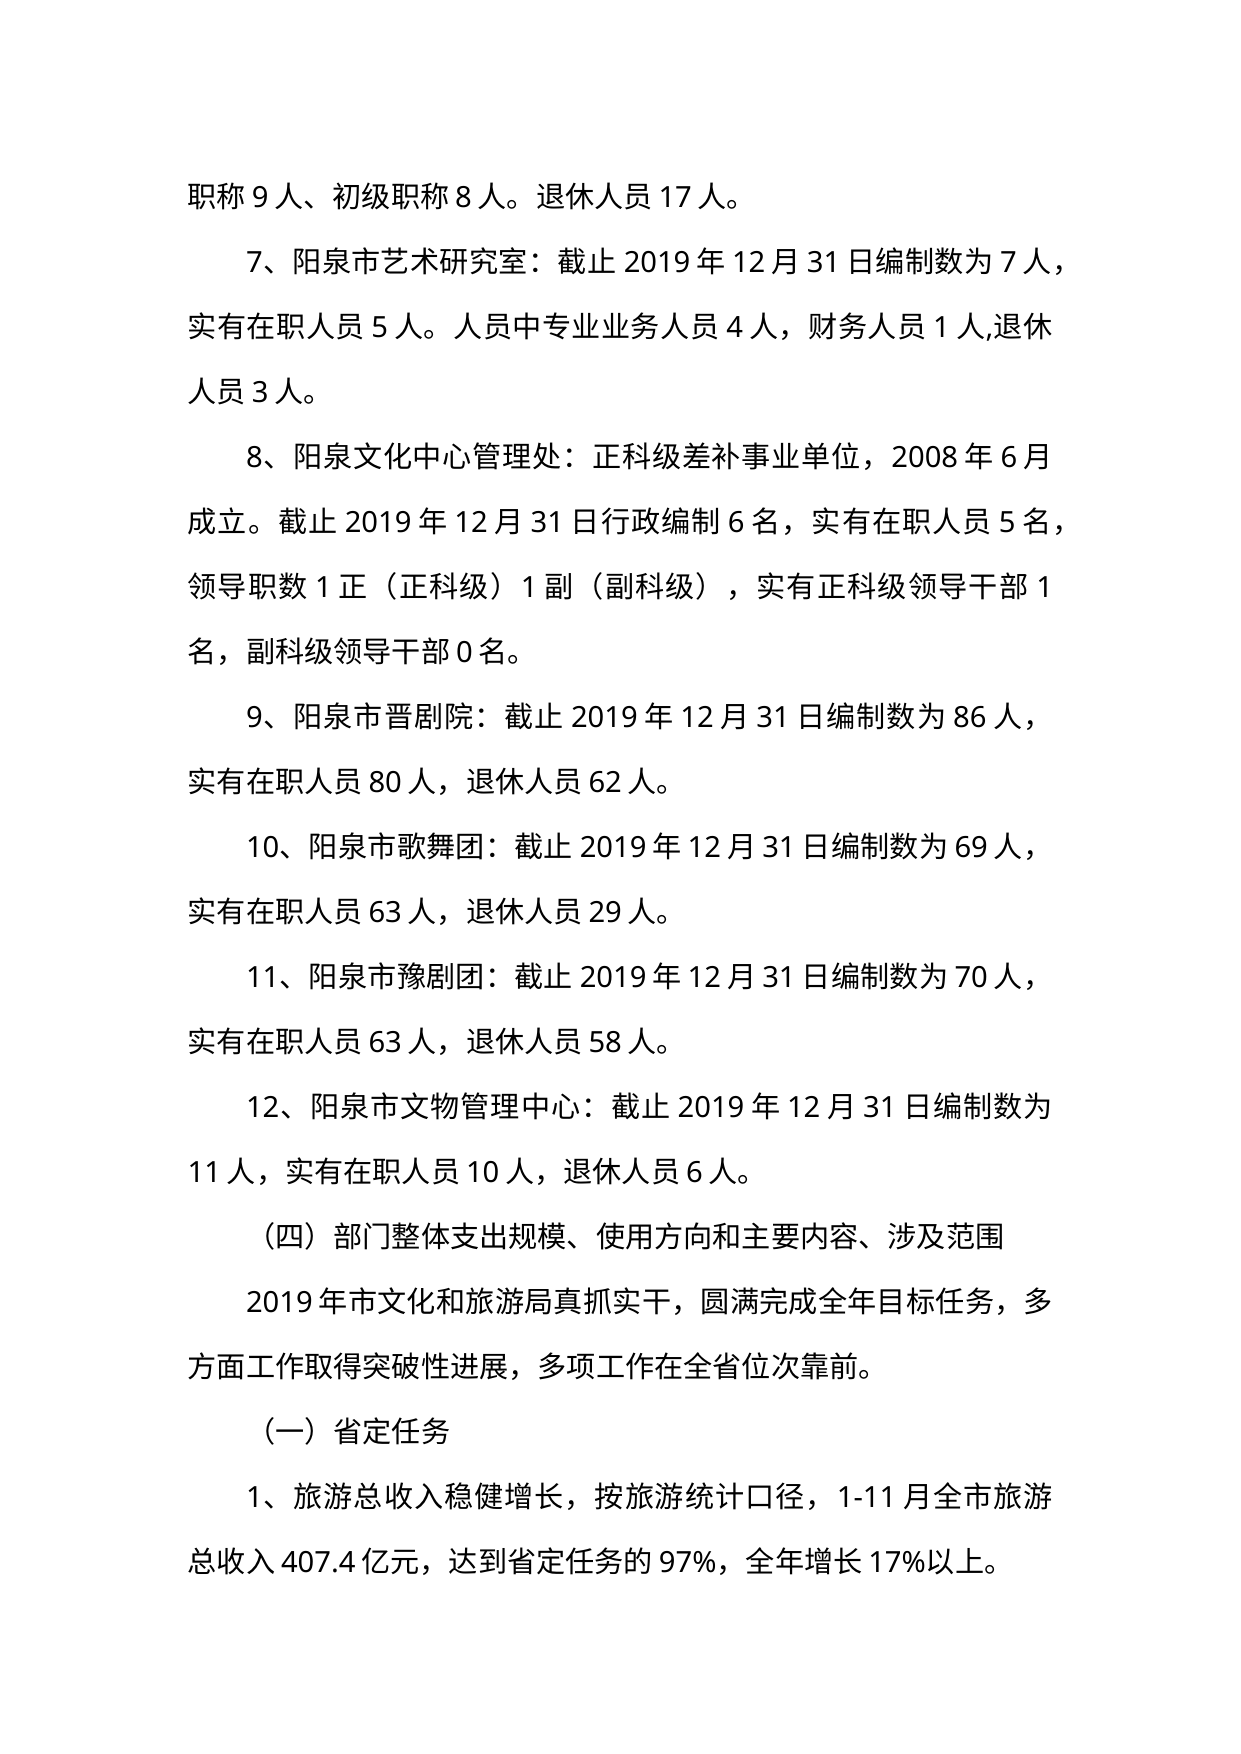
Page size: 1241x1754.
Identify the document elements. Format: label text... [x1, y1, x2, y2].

text 10、阳泉市歌舞团：截止2019年12月31日编制数为69人，实有在职人员63人，退休人员29人。 [187, 812, 1053, 942]
text 8、阳泉文化中心管理处：正科级差补事业单位，2008年6月成立。截止2019年12月31日行政编制6名，实有在职人员5名，领导职数1正（正科级）1副（副科级），实有正科级领导干部1名，副科级领导干部0名。 [187, 422, 1053, 682]
text 7、阳泉市艺术研究室：截止2019年12月31日编制数为7人，实有在职人员5人。人员中专业业务人员4人，财务人员1人,退休人员3人。 [187, 227, 1053, 422]
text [187, 162, 1053, 227]
text （四）部门整体支出规模、使用方向和主要内容、涉及范围 [187, 1202, 1053, 1267]
text 1、旅游总收入稳健增长，按旅游统计口径，1-11月全市旅游总收入407.4亿元，达到省定任务的97%，全年增长17%以上。 [187, 1462, 1053, 1592]
text （一）省定任务 [187, 1397, 1053, 1462]
text 9、阳泉市晋剧院：截止2019年12月31日编制数为86人，实有在职人员80人，退休人员62人。 [187, 682, 1053, 812]
text 2019年市文化和旅游局真抓实干，圆满完成全年目标任务，多方面工作取得突破性进展，多项工作在全省位次靠前。 [187, 1267, 1053, 1397]
text 12、阳泉市文物管理中心：截止2019年12月31日编制数为11人，实有在职人员10人，退休人员6人。 [187, 1072, 1053, 1202]
text 11、阳泉市豫剧团：截止2019年12月31日编制数为70人，实有在职人员63人，退休人员58人。 [187, 942, 1053, 1072]
